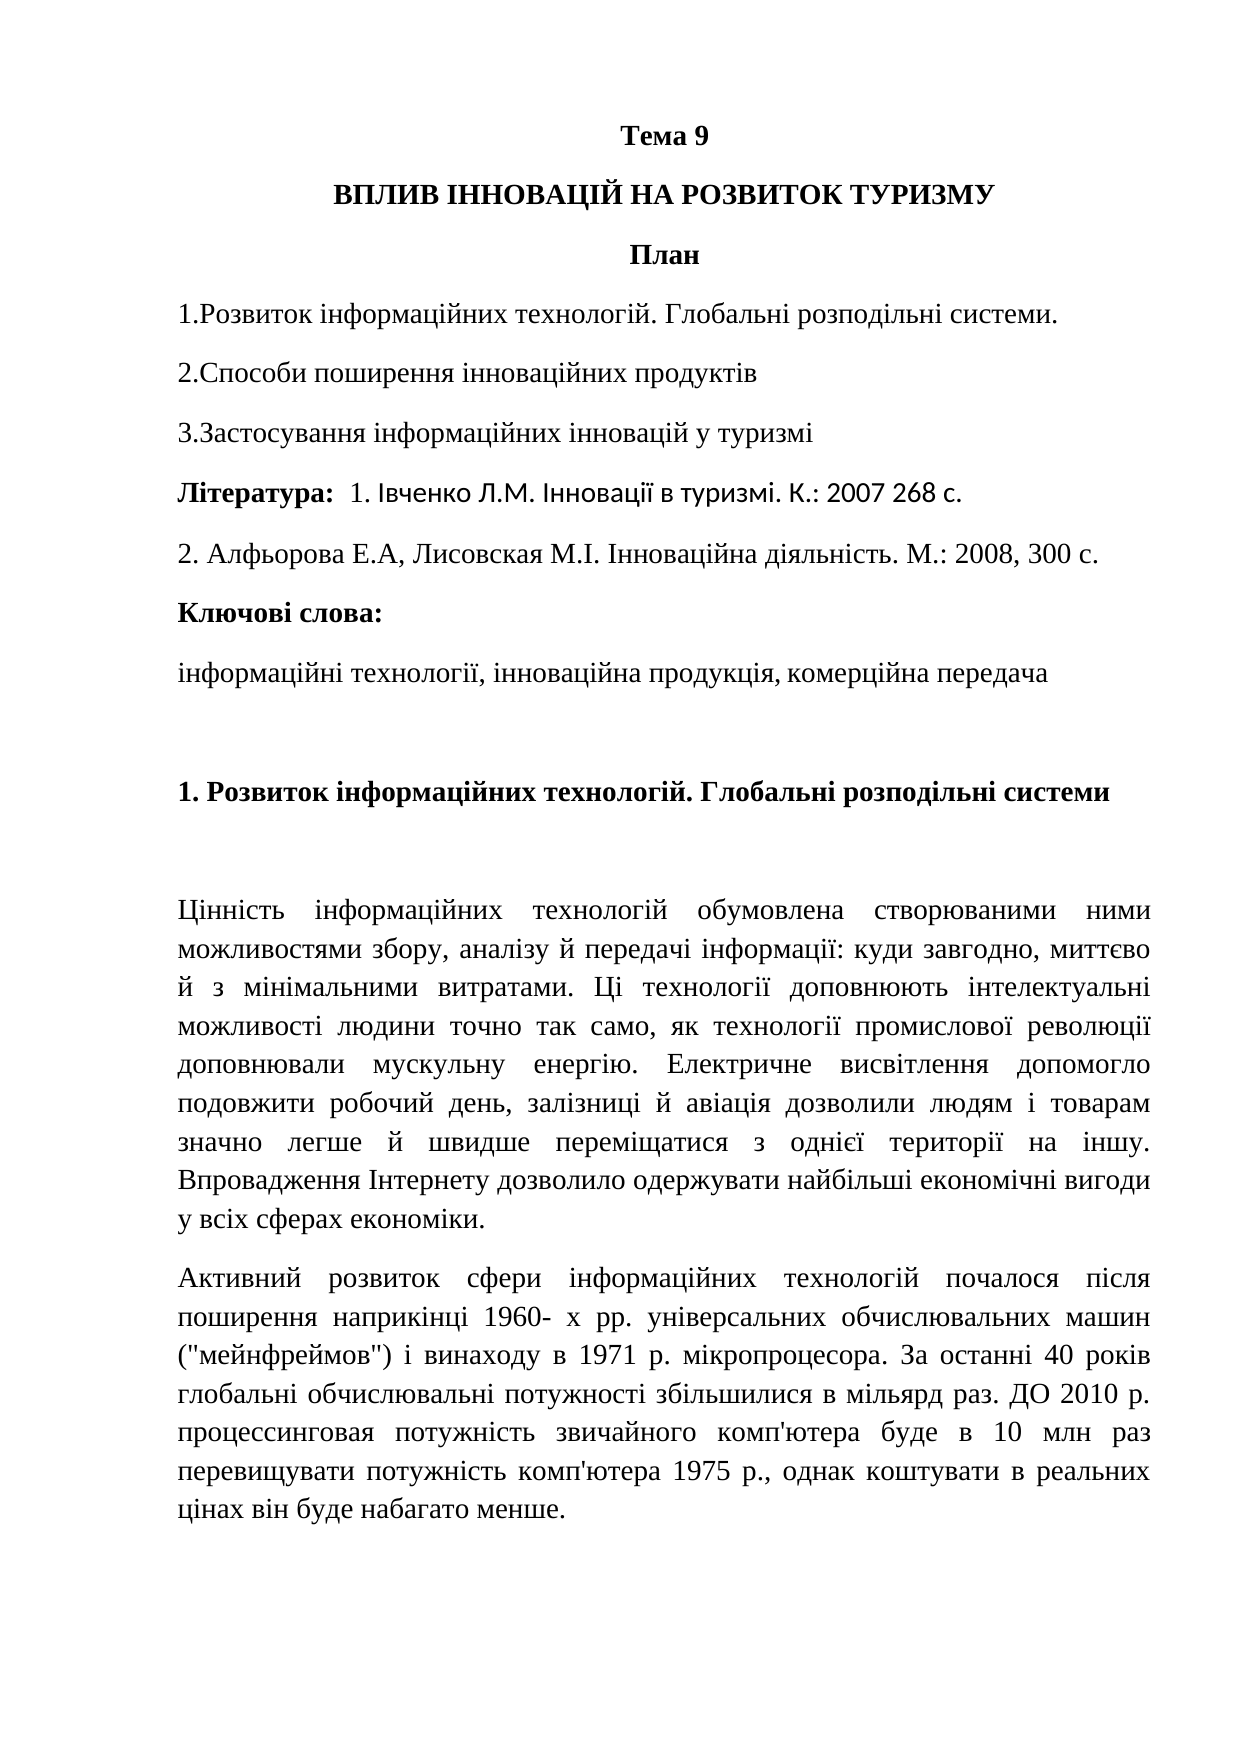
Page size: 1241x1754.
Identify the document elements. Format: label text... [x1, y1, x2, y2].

text Активний розвиток сфери інформаційних технологій почалося після поширення наприкінці 1960- х рр. універсальних обчислювальних машин ("мейнфреймов") і винаходу в 1971 р. мікропроцесора. За останні 40 років глобальні обчислювальні потужності збільшилися в мільярд раз. ДО 2010 р. процессинговая потужність звичайного комп'ютера буде в 10 млн раз перевищувати потужність комп'ютера 1975 р., однак коштувати в реальних цінах він буде набагато менше. [177, 1260, 1152, 1525]
text інформаційні технології, інноваційна продукція, комерційна передача [177, 655, 1152, 688]
text Цінність інформаційних технологій обумовлена створюваними ними можливостями збору, аналізу й передачі інформації: куди завгодно, миттєво й з мінімальними витратами. Ці технології доповнюють інтелектуальні можливості людини точно так само, як технології промислової революції доповнювали мускульну енергію. Електричне висвітлення допомогло подовжити робочий день, залізниці й авіація дозволили людям і товарам значно легше й швидше переміщатися з однієї території на іншу. Впровадження Інтернету дозволило одержувати найбільші економічні вигоди у всіх сферах економіки. [177, 892, 1152, 1234]
text Тема 9 [177, 118, 1152, 152]
text 2.Способи поширення інноваційних продуктів [177, 356, 1152, 389]
text 1. Розвиток інформаційних технологій. Глобальні розподільні системи [177, 774, 1152, 807]
text 1.Розвиток інформаційних технологій. Глобальні розподільні системи. [177, 296, 1152, 330]
text План [177, 237, 1152, 270]
text Ключові слова: [177, 596, 1152, 629]
text 2. Алфьорова Е.А, Лисовская М.І. Інноваційна діяльність. М.: 2008, 300 с. [177, 536, 1152, 570]
text Література: 1. Івченко Л.М. Інновації в туризмі. К.: 2007 268 с. [177, 474, 1152, 510]
text 3.Застосування інформаційних інновацій у туризмі [177, 415, 1152, 448]
text ВПЛИВ ІННОВАЦІЙ НА РОЗВИТОК ТУРИЗМУ [177, 177, 1152, 211]
